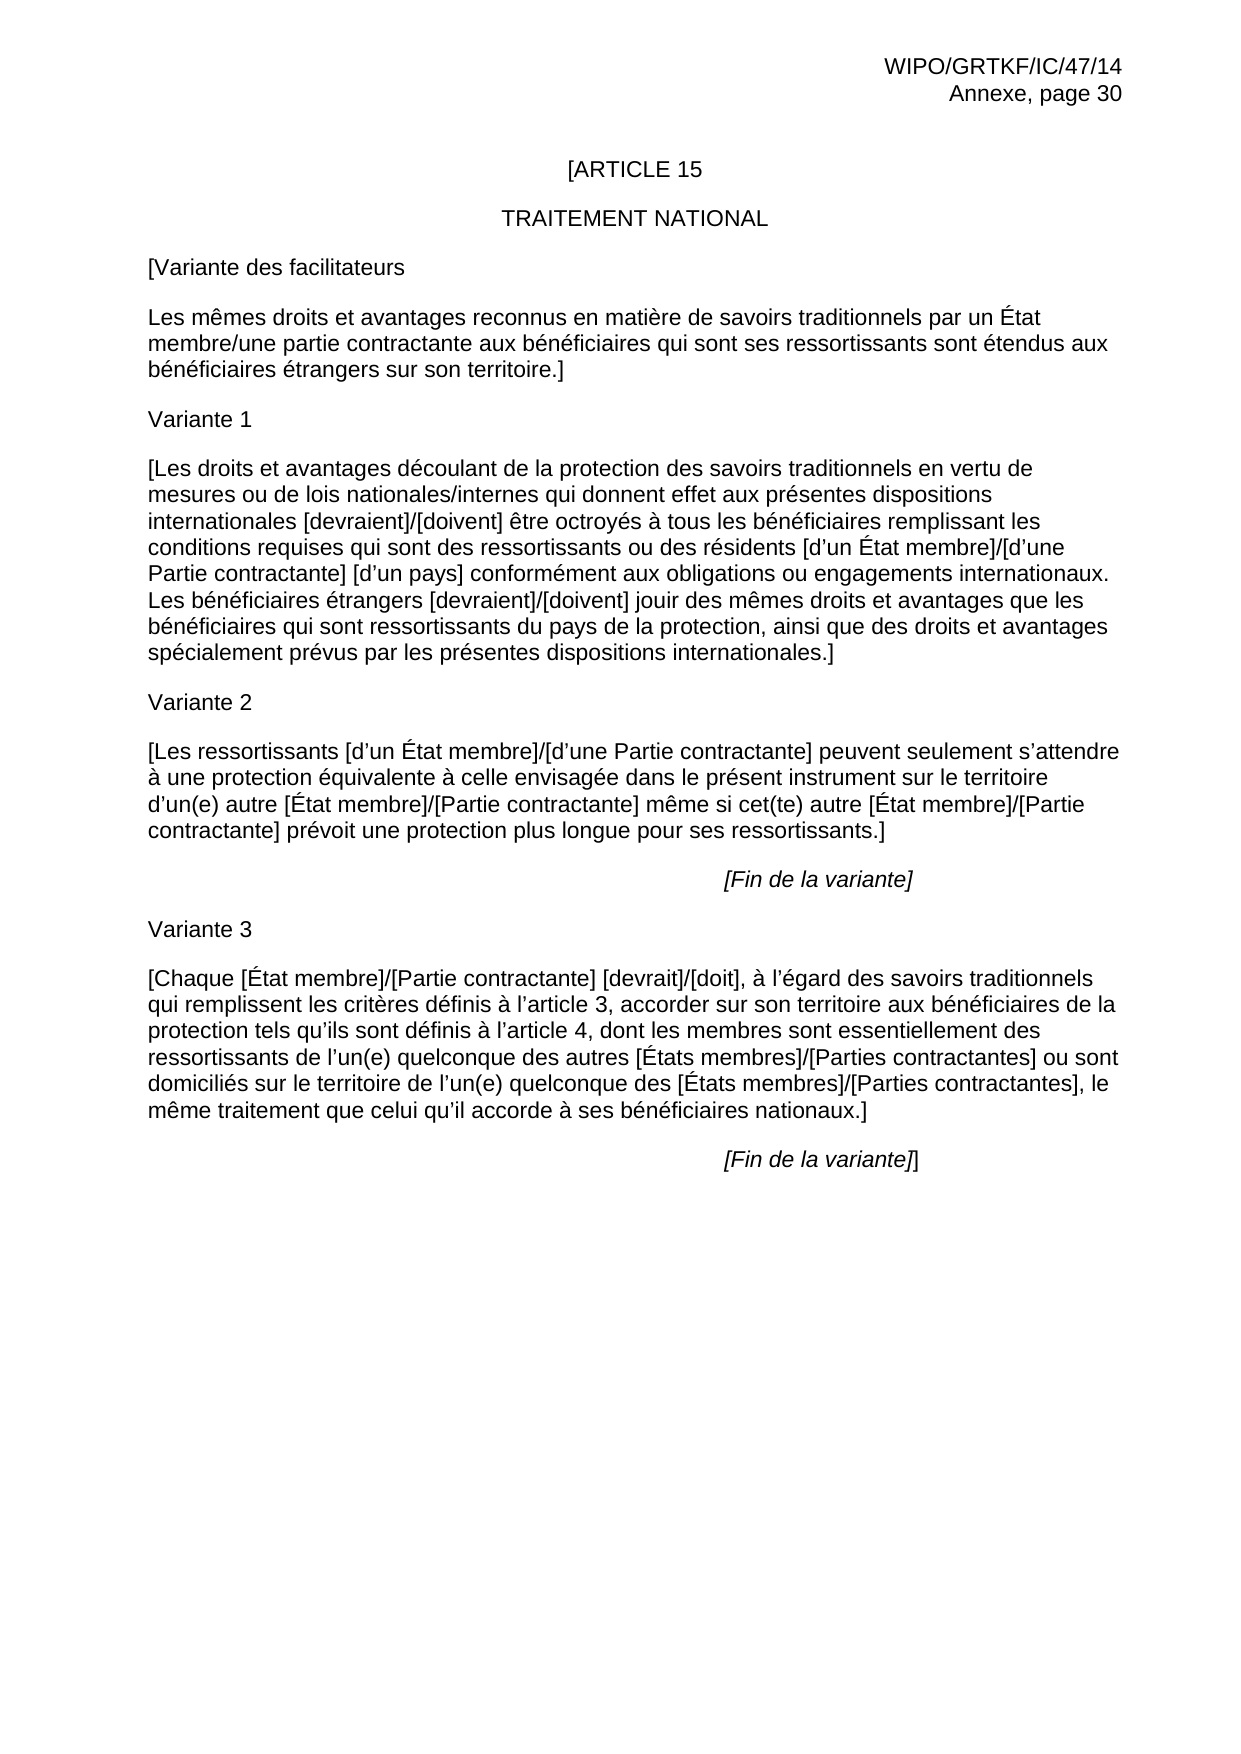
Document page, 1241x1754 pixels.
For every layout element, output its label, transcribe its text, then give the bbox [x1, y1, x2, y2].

text Variante 3 [148, 916, 1122, 942]
text Variante 2 [148, 689, 1122, 715]
text [Article 15 [148, 156, 1122, 182]
text Variante 1 [148, 406, 1122, 432]
text [Variante des facilitateurs [148, 254, 1122, 281]
text [Les ressortissants [d’un État membre]/[d’une Partie contractante] peuvent seulement s’attendre à une protection équivalente à celle envisagée dans le présent instrument sur le territoire d’un(e) autre [État membre]/[Partie contractante] même si cet(te) autre [État membre]/[Partie contractante] prévoit une protection plus longue pour ses ressortissants.] [148, 738, 1122, 843]
text [Les droits et avantages découlant de la protection des savoirs traditionnels en vertu de mesures ou de lois nationales/internes qui donnent effet aux présentes dispositions internationales [devraient]/[doivent] être octroyés à tous les bénéficiaires remplissant les conditions requises qui sont des ressortissants ou des résidents [d’un État membre]/[d’une Partie contractante] [d’un pays] conformément aux obligations ou engagements internationaux. Les bénéficiaires étrangers [devraient]/[doivent] jouir des mêmes droits et avantages que les bénéficiaires qui sont ressortissants du pays de la protection, ainsi que des droits et avantages spécialement prévus par les présentes dispositions internationales.] [148, 455, 1122, 666]
text [Chaque [État membre]/[Partie contractante] [devrait]/[doit], à l’égard des savoirs traditionnels qui remplissent les critères définis à l’article 3, accorder sur son territoire aux bénéficiaires de la protection tels qu’ils sont définis à l’article 4, dont les membres sont essentiellement des ressortissants de l’un(e) quelconque des autres [États membres]/[Parties contractantes] ou sont domiciliés sur le territoire de l’un(e) quelconque des [États membres]/[Parties contractantes], le même traitement que celui qu’il accorde à ses bénéficiaires nationaux.] [148, 965, 1122, 1123]
text [Fin de la variante] [724, 866, 1122, 893]
text Traitement national [148, 205, 1122, 231]
text [Fin de la variante]] [724, 1146, 1122, 1172]
text Les mêmes droits et avantages reconnus en matière de savoirs traditionnels par un État membre/une partie contractante aux bénéficiaires qui sont ses ressortissants sont étendus aux bénéficiaires étrangers sur son territoire.] [148, 304, 1122, 383]
